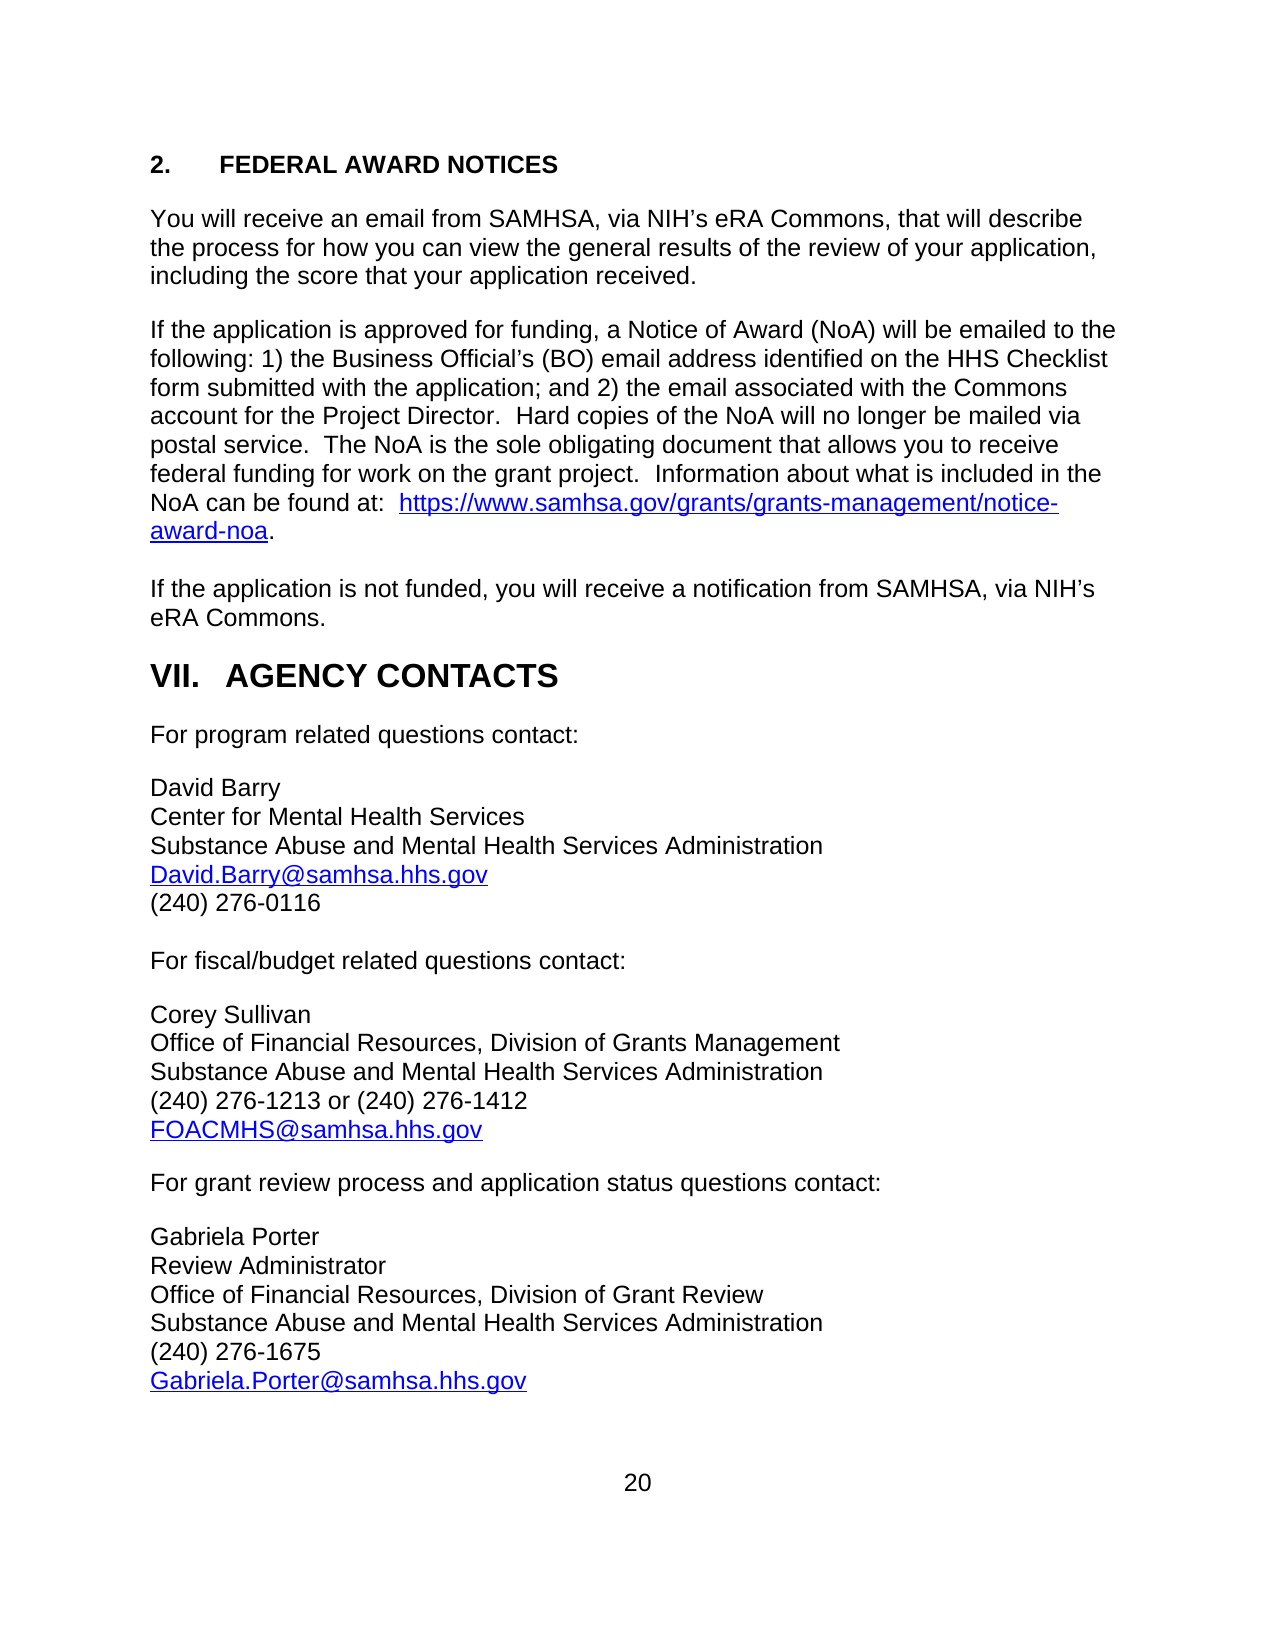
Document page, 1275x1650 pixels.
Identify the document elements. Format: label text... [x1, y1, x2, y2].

text Gabriela Porter [150, 1222, 1125, 1251]
text Center for Mental Health Services [150, 802, 1125, 831]
text For grant review process and application status questions contact: [150, 1168, 1125, 1197]
text For program related questions contact: [150, 720, 1125, 748]
text (240) 276-0116 [150, 888, 1125, 917]
text David.Barry@samhsa.hhs.gov [150, 860, 1125, 888]
text Corey Sullivan Office of Financial Resources, Division of Grants Management Substance Abuse and Mental Health Services Administration (240) 276-1213 or (240) 276-1412 FOACMHS@samhsa.hhs.gov [150, 1000, 1125, 1143]
text Office of Financial Resources, Division of Grant Review Substance Abuse and Mental Health Services Administration (240) 276-1675 Gabriela.Porter@samhsa.hhs.gov [150, 1280, 1125, 1395]
subtitle 2. FEDERAL AWARD NOTICES [150, 150, 1125, 179]
subtitle VII. AGENCY CONTACTS [150, 656, 1125, 695]
text For fiscal/budget related questions contact: [150, 946, 1125, 975]
text Review Administrator [150, 1251, 1125, 1280]
text If the application is approved for funding, a Notice of Award (NoA) will be emailed to the following: 1) the Business Official’s (BO) email address identified on the HHS Checklist form submitted with the application; and 2) the email associated with the Commons account for the Project Director. Hard copies of the NoA will no longer be mailed via postal service. The NoA is the sole obligating document that allows you to receive federal funding for work on the grant project. Information about what is included in the NoA can be found at: https://www.samhsa.gov/grants/grants-management/notice-award-noa. [150, 315, 1125, 545]
text Substance Abuse and Mental Health Services Administration [150, 831, 1125, 860]
text You will receive an email from SAMHSA, via NIH’s eRA Commons, that will describe the process for how you can view the general results of the review of your application, including the score that your application received. [150, 204, 1125, 290]
text If the application is not funded, you will receive a notification from SAMHSA, via NIH’s eRA Commons. [150, 574, 1125, 631]
text David Barry [150, 773, 1125, 802]
